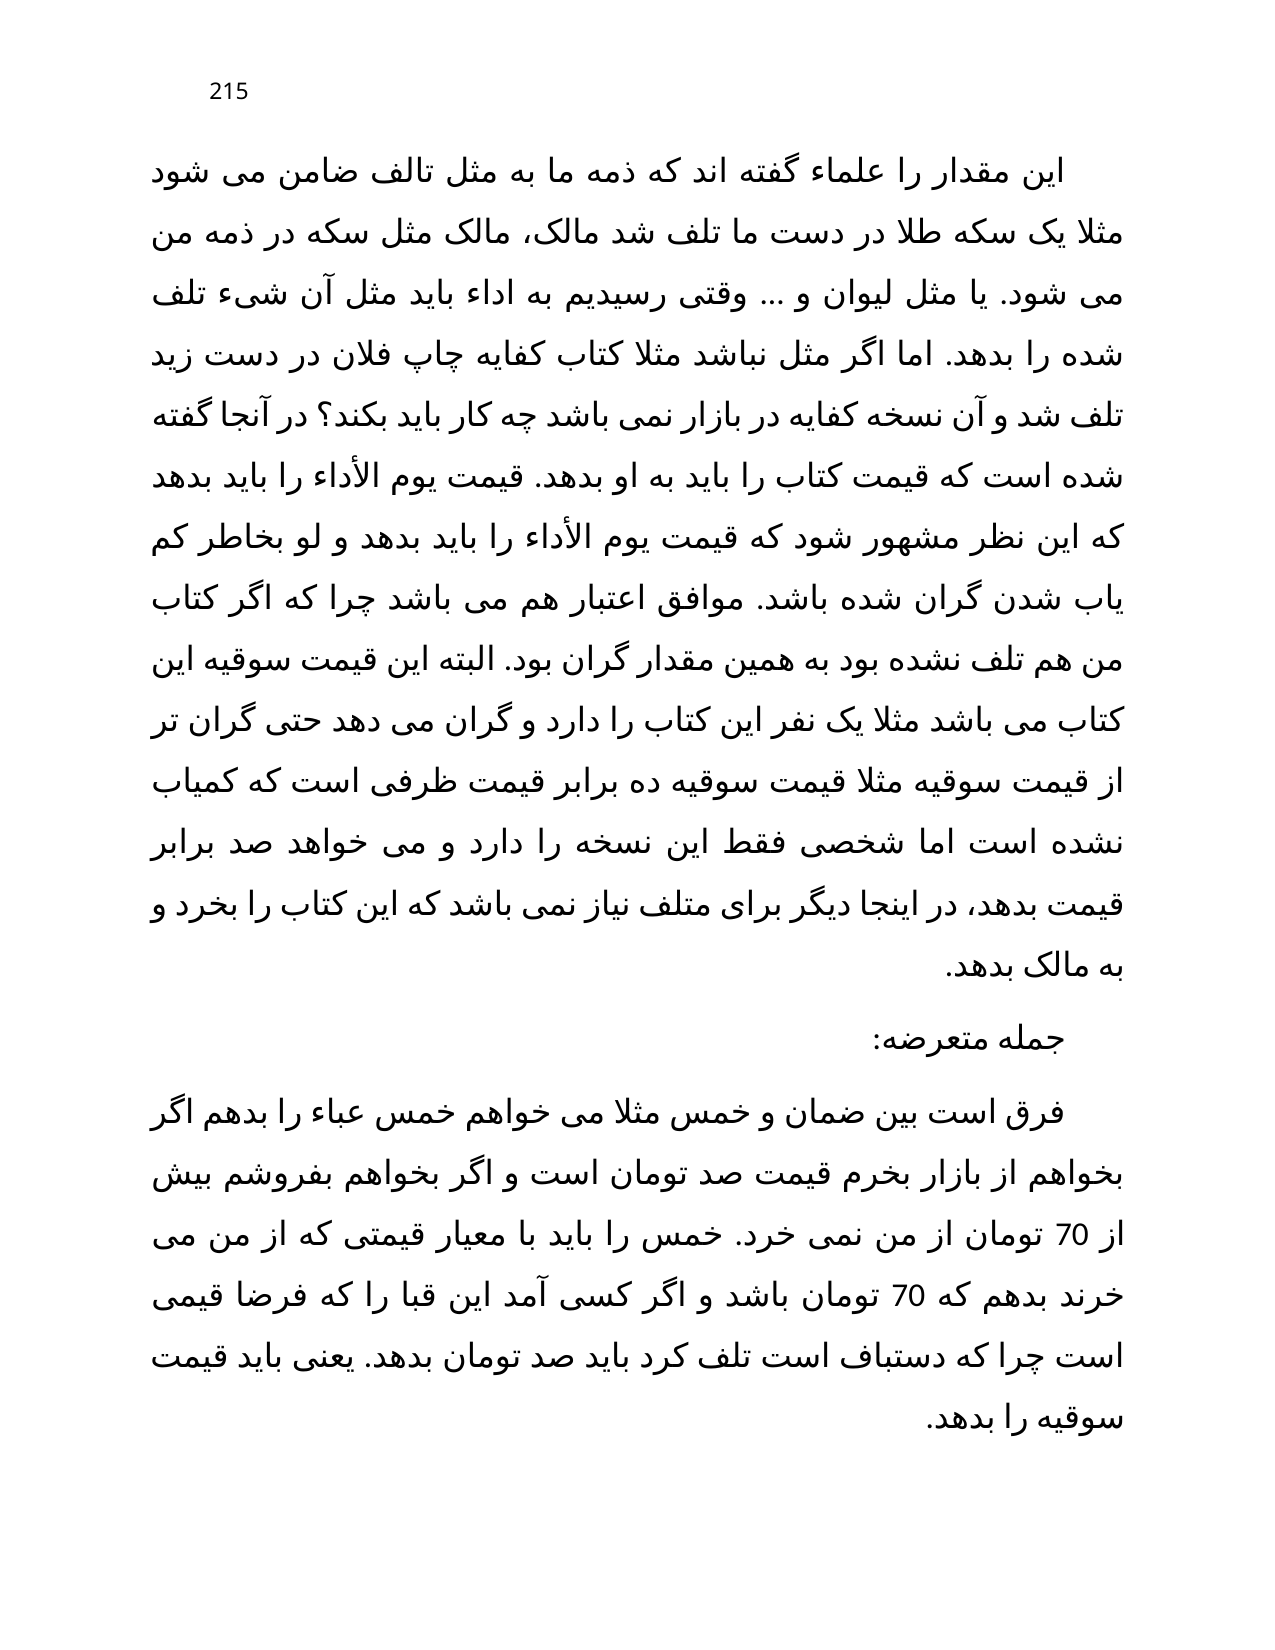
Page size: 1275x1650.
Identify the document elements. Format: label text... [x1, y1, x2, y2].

text فرق است بین ضمان و خمس مثلا می خواهم خمس عباء را بدهم اگر بخواهم از بازار بخرم قیمت صد تومان است و اگر بخواهم بفروشم بیش از 70 تومان از من نمی خرد. خمس را باید با معیار قیمتی که از من می خرند بدهم که 70 تومان باشد و اگر کسی آمد این قبا را که فرضا قیمی است چرا که دستباف است تلف کرد باید صد تومان بدهد. یعنی باید قیمت سوقیه را بدهد. [150, 1091, 1125, 1437]
text جمله متعرضه: [150, 1017, 1125, 1058]
text این مقدار را علماء گفته اند که ذمه ما به مثل تالف ضامن می شود مثلا یک سکه طلا در دست ما تلف شد مالک، مالک مثل سکه در ذمه من می شود. یا مثل لیوان و ... وقتی رسیدیم به اداء باید مثل آن شیء تلف شده را بدهد. اما اگر مثل نباشد مثلا کتاب کفایه چاپ فلان در دست زید تلف شد و آن نسخه کفایه در بازار نمی باشد چه کار باید بکند؟ در آنجا گفته شده است که قیمت کتاب را باید به او بدهد. قیمت یوم الأداء را باید بدهد که این نظر مشهور شود که قیمت یوم الأداء را باید بدهد و لو بخاطر کم یاب شدن گران شده باشد. موافق اعتبار هم می باشد چرا که اگر کتاب من هم تلف نشده بود به همین مقدار گران بود. البته این قیمت سوقیه این کتاب می باشد مثلا یک نفر این کتاب را دارد و گران می دهد حتی گران تر از قیمت سوقیه مثلا قیمت سوقیه ده برابر قیمت ظرفی است که کمیاب نشده است اما شخصی فقط این نسخه را دارد و می خواهد صد برابر قیمت بدهد، در اینجا دیگر برای متلف نیاز نمی باشد که این کتاب را بخرد و به مالک بدهد. [150, 150, 1125, 984]
